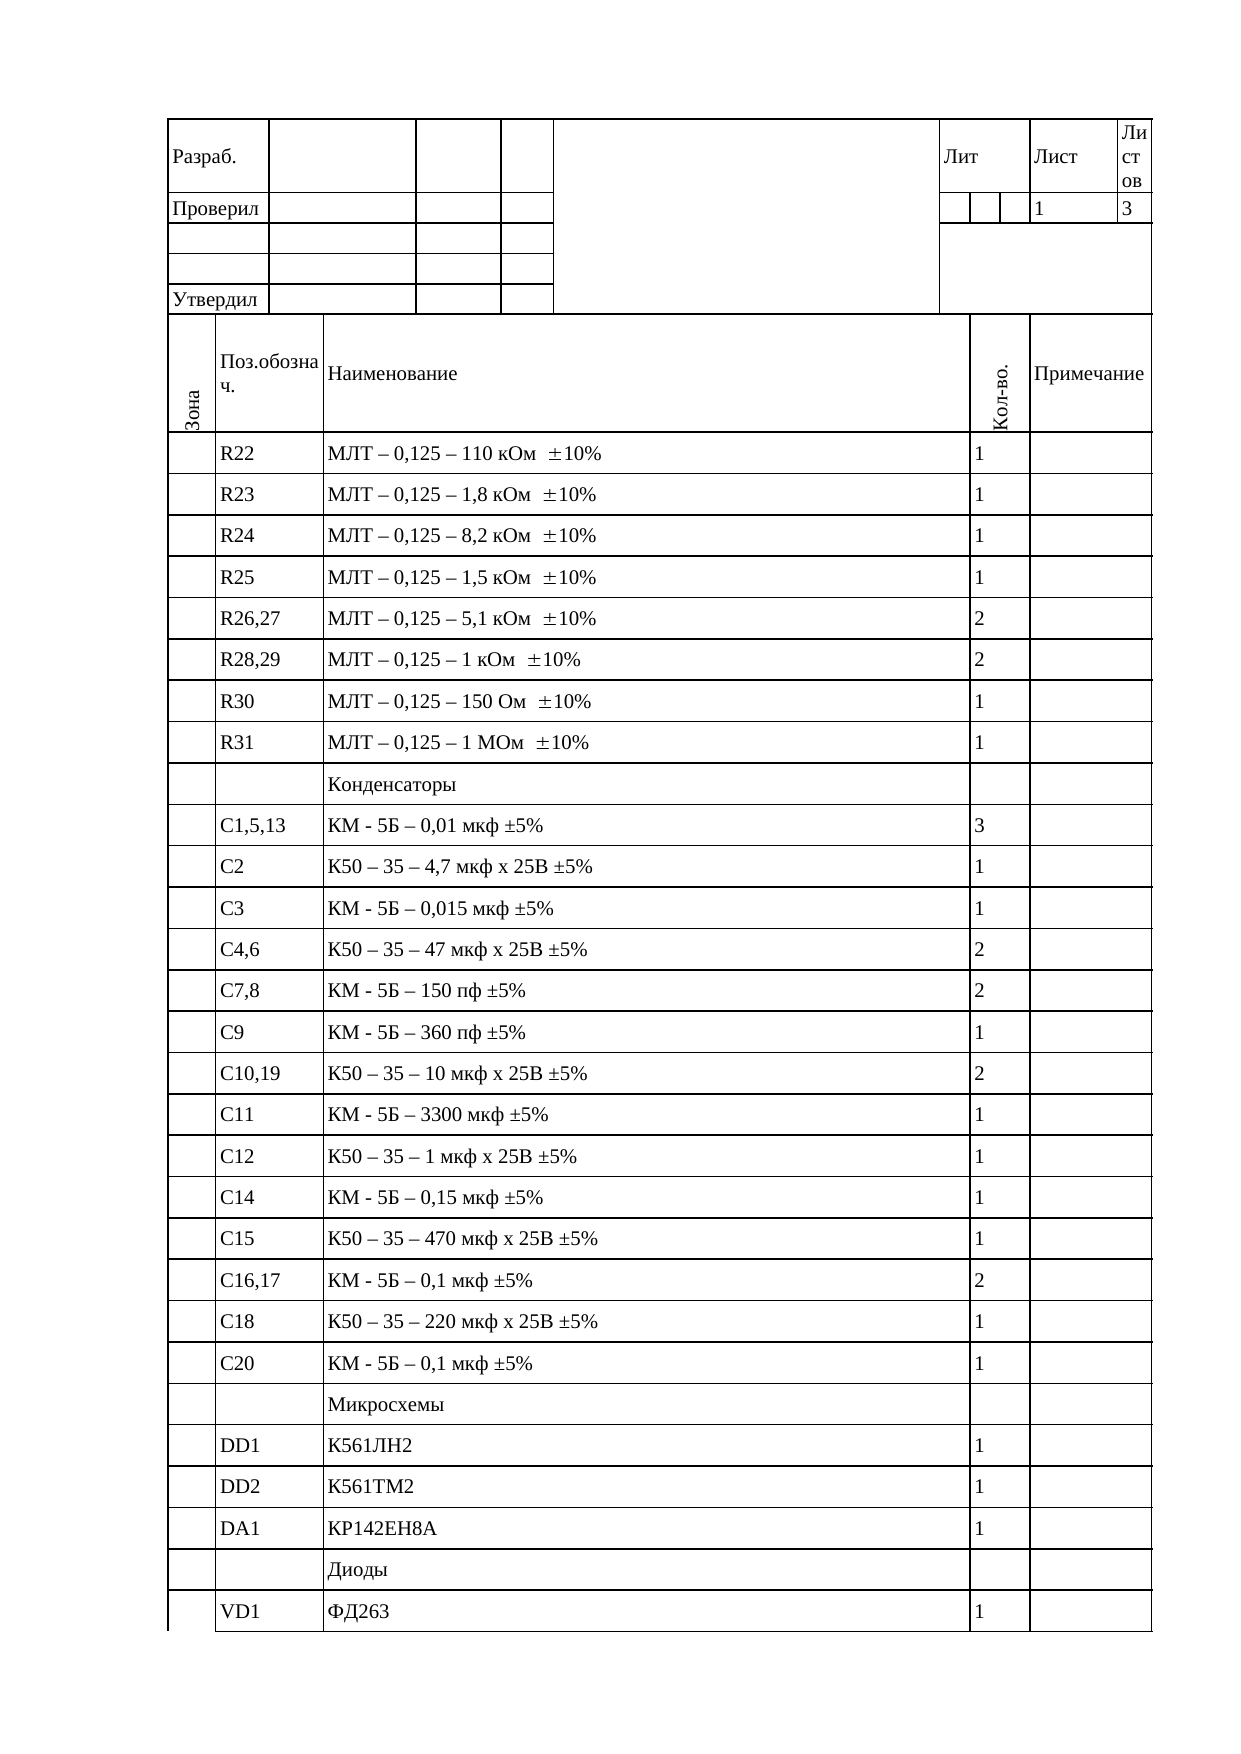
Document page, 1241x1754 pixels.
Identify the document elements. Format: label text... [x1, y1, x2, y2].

table_cell 2 [971, 929, 1029, 969]
table_cell [971, 193, 999, 222]
table_cell 2 [971, 640, 1029, 679]
table_cell Поз.обознач. [216, 315, 323, 431]
table_cell [169, 971, 215, 1010]
table_cell [169, 1467, 215, 1506]
table_cell 2 [971, 1260, 1029, 1300]
table_cell [1031, 1384, 1151, 1424]
table_cell МЛТ – 0,125 – 1 МОм 10% [324, 722, 969, 762]
table_cell [502, 285, 553, 313]
table_cell [169, 224, 268, 252]
table_cell 3 [1118, 193, 1151, 222]
table_cell [169, 1301, 215, 1341]
table_cell [1031, 557, 1151, 597]
table_cell [270, 254, 415, 283]
table_cell R31 [216, 722, 323, 762]
table_cell К50 – 35 – 10 мкф х 25В ±5% [324, 1053, 969, 1093]
table_cell [169, 1053, 215, 1093]
table_cell КМ - 5Б – 0,01 мкф ±5% [324, 805, 969, 845]
table_cell МЛТ – 0,125 – 150 Ом 10% [324, 681, 969, 721]
table_cell С18 [216, 1301, 323, 1341]
table_cell С15 [216, 1219, 323, 1258]
table_cell [1031, 1550, 1151, 1589]
table_cell ФД263 [324, 1591, 969, 1631]
table_cell 1 [971, 1012, 1029, 1052]
table_cell 1 [971, 1095, 1029, 1134]
table_cell [417, 224, 500, 252]
table_cell 1 [971, 1425, 1029, 1465]
table_cell К50 – 35 – 1 мкф х 25В ±5% [324, 1136, 969, 1176]
table_cell КМ - 5Б – 0,015 мкф ±5% [324, 888, 969, 927]
table_cell С11 [216, 1095, 323, 1134]
table_cell [169, 433, 215, 473]
table_cell [1031, 433, 1151, 473]
table_cell С12 [216, 1136, 323, 1176]
table_cell [270, 224, 415, 252]
table_cell [1031, 1591, 1151, 1631]
table_cell Лист [1031, 120, 1117, 192]
table_cell [169, 888, 215, 927]
table_cell [270, 193, 415, 222]
table_cell 2 [971, 598, 1029, 638]
table_cell С20 [216, 1343, 323, 1382]
table_cell [169, 1384, 215, 1424]
table_cell КМ - 5Б – 0,15 мкф ±5% [324, 1177, 969, 1217]
table_cell [502, 193, 553, 222]
table_cell [417, 120, 500, 192]
table_cell [1031, 722, 1151, 762]
table_cell [169, 1260, 215, 1300]
table_cell [971, 1550, 1029, 1589]
table_cell [1031, 640, 1151, 679]
table_cell [169, 516, 215, 555]
table_cell [1031, 971, 1151, 1010]
table_cell С14 [216, 1177, 323, 1217]
table_cell DD1 [216, 1425, 323, 1465]
table_cell Диоды [324, 1550, 969, 1589]
table_cell С9 [216, 1012, 323, 1052]
table_cell [169, 1219, 215, 1258]
table_cell 1 [971, 557, 1029, 597]
table_cell VD1 [216, 1591, 323, 1631]
table_cell [169, 474, 215, 514]
table_cell Конденсаторы [324, 764, 969, 803]
table_cell 1 [971, 722, 1029, 762]
table_cell [216, 1384, 323, 1424]
table_cell [417, 254, 500, 283]
table_cell 1 [971, 1508, 1029, 1548]
table_cell [169, 1343, 215, 1382]
table_cell [1031, 1425, 1151, 1465]
table_cell [417, 285, 500, 313]
table_cell [216, 1550, 323, 1589]
table_cell Кол-во. [971, 315, 1029, 431]
table_cell МЛТ – 0,125 – 1,8 кОм 10% [324, 474, 969, 514]
table_cell [1031, 888, 1151, 927]
table_cell [1031, 1095, 1151, 1134]
table_cell [169, 1425, 215, 1465]
table_cell С2 [216, 846, 323, 886]
table_cell МЛТ – 0,125 – 1 кОм 10% [324, 640, 969, 679]
table_cell 3 [971, 805, 1029, 845]
table_cell [1031, 1053, 1151, 1093]
table_cell [169, 722, 215, 762]
table_cell [169, 557, 215, 597]
table_cell [1031, 516, 1151, 555]
table_cell [1031, 474, 1151, 514]
table_cell МЛТ – 0,125 – 110 кОм 10% [324, 433, 969, 473]
table_cell [1031, 1012, 1151, 1052]
table_cell DD2 [216, 1467, 323, 1506]
table_cell [169, 764, 215, 803]
table_cell С16,17 [216, 1260, 323, 1300]
table_cell Утвердил [169, 285, 268, 313]
table_cell [169, 1508, 215, 1548]
table_cell [169, 1136, 215, 1176]
table_cell [169, 1012, 215, 1052]
table_cell С4,6 [216, 929, 323, 969]
table_cell К50 – 35 – 4,7 мкф х 25В ±5% [324, 846, 969, 886]
table_cell [169, 598, 215, 638]
table_cell [169, 1095, 215, 1134]
table_cell 1 [971, 888, 1029, 927]
table_cell R22 [216, 433, 323, 473]
table_cell 1 [971, 1343, 1029, 1382]
table_cell КМ - 5Б – 360 пф ±5% [324, 1012, 969, 1052]
table_cell [1031, 1301, 1151, 1341]
table_cell 1 [971, 681, 1029, 721]
table_cell [1031, 1508, 1151, 1548]
table_cell 1 [1031, 193, 1117, 222]
table_cell МЛТ – 0,125 – 1,5 кОм 10% [324, 557, 969, 597]
table_cell [554, 120, 939, 313]
table_cell [169, 929, 215, 969]
table_cell [502, 224, 553, 252]
table_cell R28,29 [216, 640, 323, 679]
table_cell К561ЛН2 [324, 1425, 969, 1465]
table_cell С1,5,13 [216, 805, 323, 845]
table_cell К50 – 35 – 470 мкф х 25В ±5% [324, 1219, 969, 1258]
table_cell R30 [216, 681, 323, 721]
table_cell С3 [216, 888, 323, 927]
table_cell [270, 285, 415, 313]
table_cell КМ - 5Б – 0,1 мкф ±5% [324, 1260, 969, 1300]
table_cell R23 [216, 474, 323, 514]
table_cell [971, 1384, 1029, 1424]
table_cell [270, 120, 415, 192]
table_cell [169, 846, 215, 886]
table_cell [216, 764, 323, 803]
table_cell С7,8 [216, 971, 323, 1010]
table_cell R25 [216, 557, 323, 597]
table_cell [971, 764, 1029, 803]
table_cell DА1 [216, 1508, 323, 1548]
table_cell [1031, 1343, 1151, 1382]
table_cell [417, 193, 500, 222]
table_cell 1 [971, 1177, 1029, 1217]
table_cell [1031, 598, 1151, 638]
table_cell [1001, 193, 1029, 222]
table_cell К561ТМ2 [324, 1467, 969, 1506]
table_cell [169, 254, 268, 283]
table_cell МЛТ – 0,125 – 5,1 кОм 10% [324, 598, 969, 638]
table_cell [502, 120, 553, 192]
table_cell 1 [971, 1467, 1029, 1506]
table_cell [1031, 846, 1151, 886]
table_cell [169, 681, 215, 721]
table_cell 1 [971, 1219, 1029, 1258]
table_cell Лит [940, 120, 1029, 192]
table_cell [169, 640, 215, 679]
table_cell 1 [971, 516, 1029, 555]
table_cell [169, 805, 215, 845]
table_cell 1 [971, 1301, 1029, 1341]
table_cell С10,19 [216, 1053, 323, 1093]
table_cell 1 [971, 1591, 1029, 1631]
table_cell Проверил [169, 193, 268, 222]
table_cell [940, 224, 1151, 313]
table_cell [1031, 764, 1151, 803]
table_cell КР142ЕН8А [324, 1508, 969, 1548]
table_cell К50 – 35 – 47 мкф х 25В ±5% [324, 929, 969, 969]
table_cell R26,27 [216, 598, 323, 638]
table_cell 2 [971, 1053, 1029, 1093]
table_cell МЛТ – 0,125 – 8,2 кОм 10% [324, 516, 969, 555]
table_cell [1031, 1136, 1151, 1176]
table_cell [1031, 1219, 1151, 1258]
table_cell 2 [971, 971, 1029, 1010]
table_cell R24 [216, 516, 323, 555]
table_cell 1 [971, 1136, 1029, 1176]
table_cell [1031, 929, 1151, 969]
table_cell КМ - 5Б – 3300 мкф ±5% [324, 1095, 969, 1134]
table_cell [169, 1591, 215, 1631]
table_cell [1031, 1260, 1151, 1300]
table_cell Зона [169, 315, 215, 431]
table_cell Наименование [324, 315, 969, 431]
table_cell [1031, 1177, 1151, 1217]
table_cell [169, 1550, 215, 1589]
table_cell Примечание [1031, 315, 1151, 431]
table_cell КМ - 5Б – 0,1 мкф ±5% [324, 1343, 969, 1382]
table_cell 1 [971, 433, 1029, 473]
table_cell Листов [1118, 120, 1151, 192]
table_cell [502, 254, 553, 283]
table_cell КМ - 5Б – 150 пф ±5% [324, 971, 969, 1010]
table_cell [1031, 1467, 1151, 1506]
table_cell Микросхемы [324, 1384, 969, 1424]
table_cell [940, 193, 969, 222]
table_cell [1031, 681, 1151, 721]
table_cell [169, 1177, 215, 1217]
table_cell Разраб. [169, 120, 268, 192]
table_cell [1031, 805, 1151, 845]
table_cell 1 [971, 474, 1029, 514]
table_cell К50 – 35 – 220 мкф х 25В ±5% [324, 1301, 969, 1341]
table_cell 1 [971, 846, 1029, 886]
